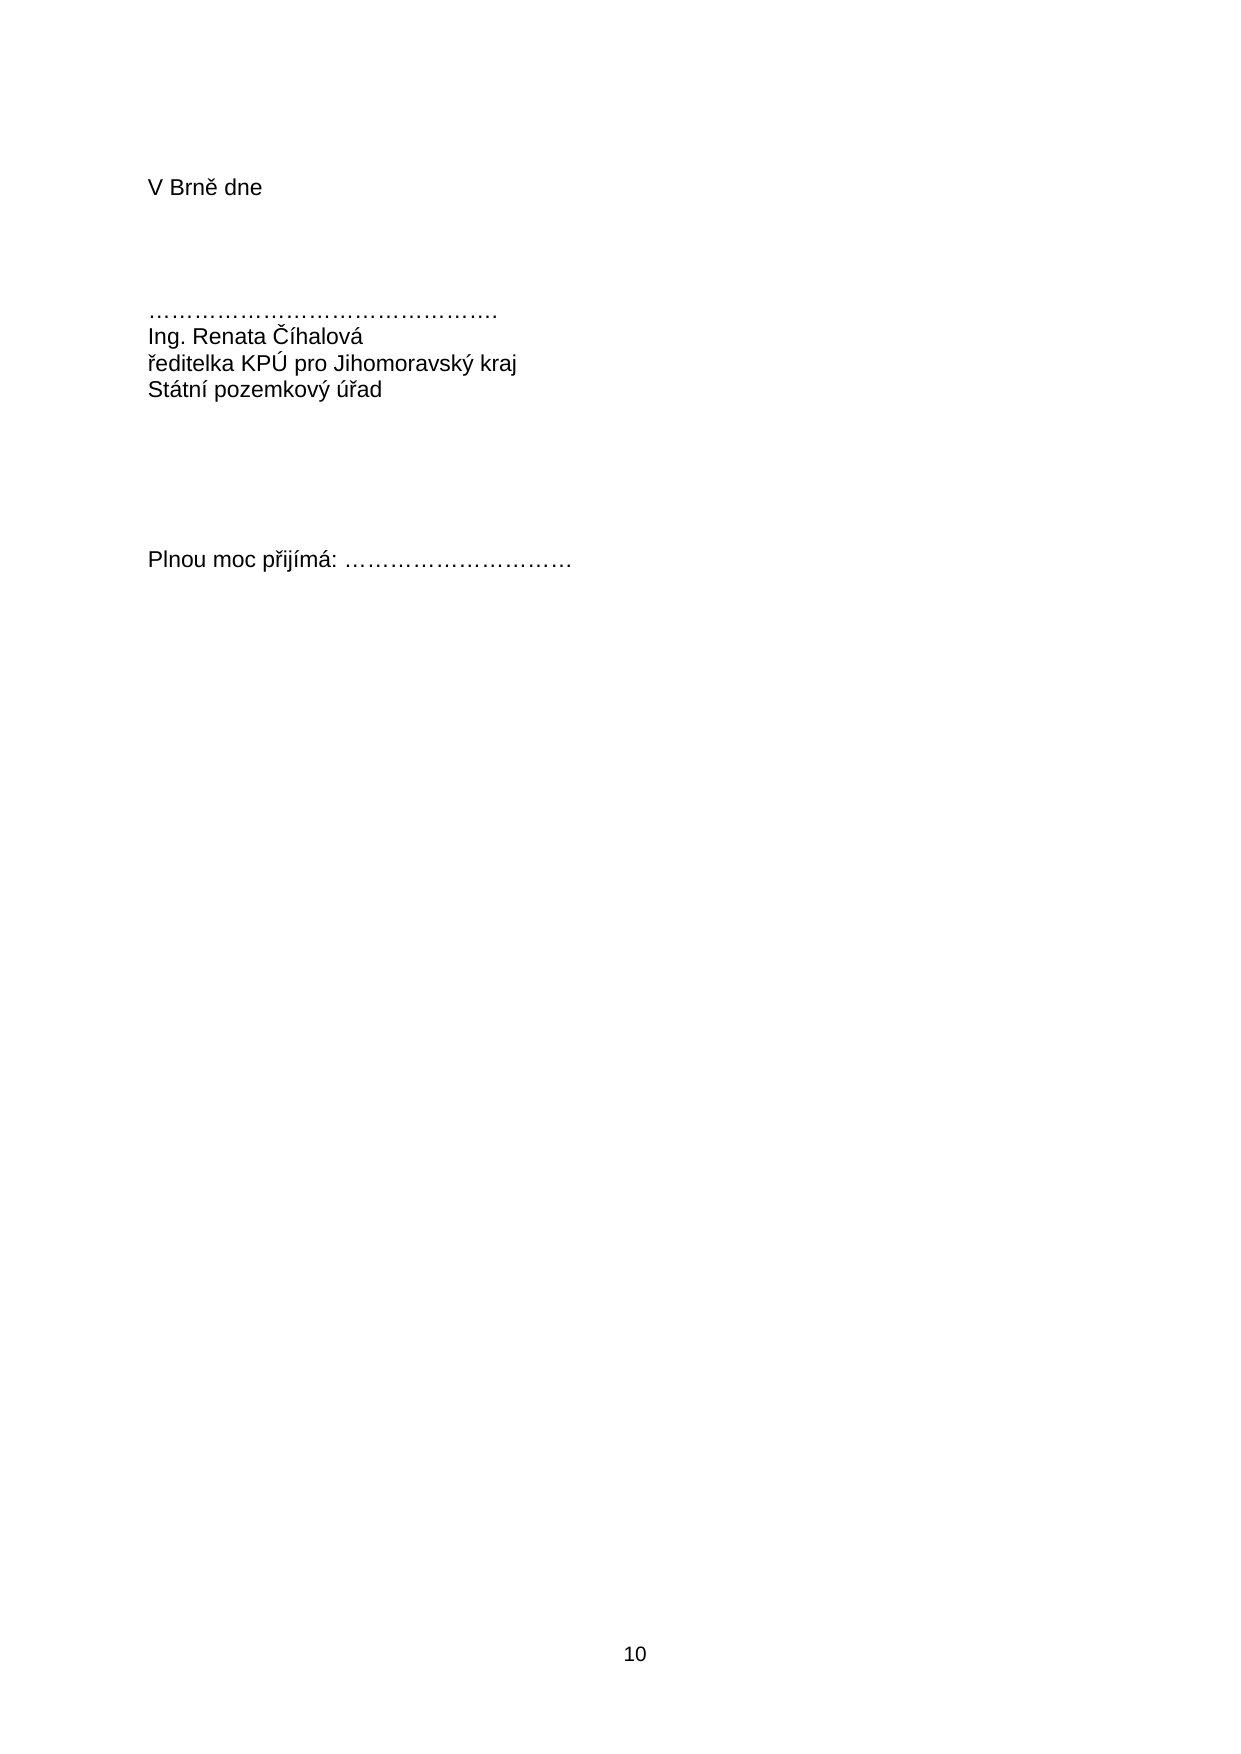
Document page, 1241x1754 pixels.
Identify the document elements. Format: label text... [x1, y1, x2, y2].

text V Brně dne [148, 172, 1115, 201]
text Plnou moc přijímá: ………………………… [148, 546, 1122, 572]
text ………………………………………. Ing. Renata Číhalová [148, 297, 1122, 350]
text ředitelka KPÚ pro Jihomoravský kraj [148, 350, 1122, 376]
text Státní pozemkový úřad [148, 376, 1122, 402]
